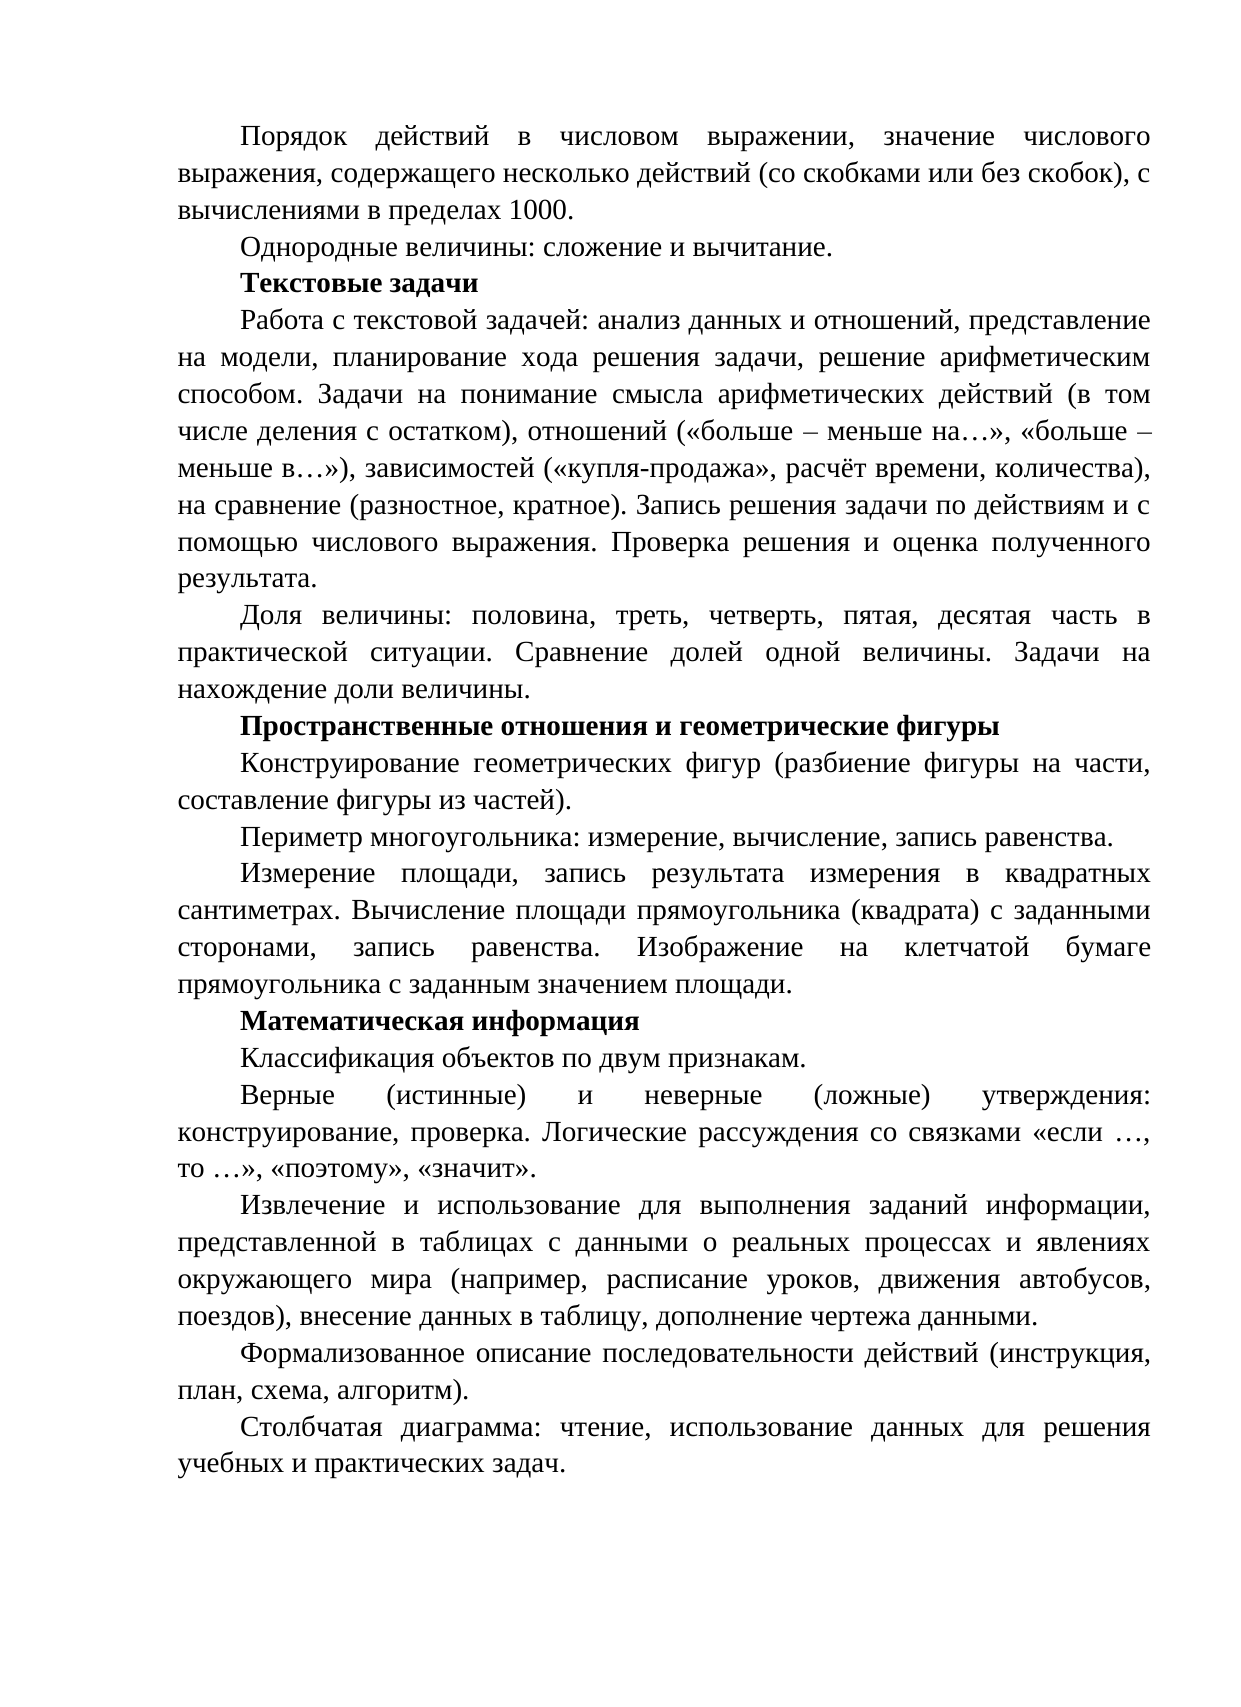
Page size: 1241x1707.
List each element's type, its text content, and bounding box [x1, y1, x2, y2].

text Верные (истинные) и неверные (ложные) утверждения: конструирование, проверка. Логические рассуждения со связками «если …, то …», «поэтому», «значит». [177, 1077, 1152, 1184]
text Формализованное описание последовательности действий (инструкция, план, схема, алгоритм). [177, 1335, 1152, 1405]
text Классификация объектов по двум признакам. [177, 1040, 1152, 1073]
text Текстовые задачи [177, 266, 1152, 299]
text Порядок действий в числовом выражении, значение числового выражения, содержащего несколько действий (со скобками или без скобок), с вычислениями в пределах 1000. [177, 118, 1152, 225]
text Работа с текстовой задачей: анализ данных и отношений, представление на модели, планирование хода решения задачи, решение арифметическим способом. Задачи на понимание смысла арифметических действий (в том числе деления с остатком), отношений («больше – меньше на…», «больше – меньше в…»), зависимостей («купля-продажа», расчёт времени, количества), на сравнение (разностное, кратное). Запись решения задачи по действиям и с помощью числового выражения. Проверка решения и оценка полученного результата. [177, 302, 1152, 594]
text Математическая информация [177, 1003, 1152, 1037]
text Конструирование геометрических фигур (разбиение фигуры на части, составление фигуры из частей). [177, 745, 1152, 815]
text Доля величины: половина, треть, четверть, пятая, десятая часть в практической ситуации. Сравнение долей одной величины. Задачи на нахождение доли величины. [177, 597, 1152, 705]
text Измерение площади, запись результата измерения в квадратных сантиметрах. Вычисление площади прямоугольника (квадрата) с заданными сторонами, запись равенства. Изображение на клетчатой бумаге прямоугольника с заданным значением площади. [177, 856, 1152, 1000]
text Периметр многоугольника: измерение, вычисление, запись равенства. [177, 819, 1152, 852]
text Столбчатая диаграмма: чтение, использование данных для решения учебных и практических задач. [177, 1409, 1152, 1479]
text Однородные величины: сложение и вычитание. [177, 229, 1152, 262]
text Пространственные отношения и геометрические фигуры [177, 708, 1152, 742]
text Извлечение и использование для выполнения заданий информации, представленной в таблицах с данными о реальных процессах и явлениях окружающего мира (например, расписание уроков, движения автобусов, поездов), внесение данных в таблицу, дополнение чертежа данными. [177, 1187, 1152, 1332]
